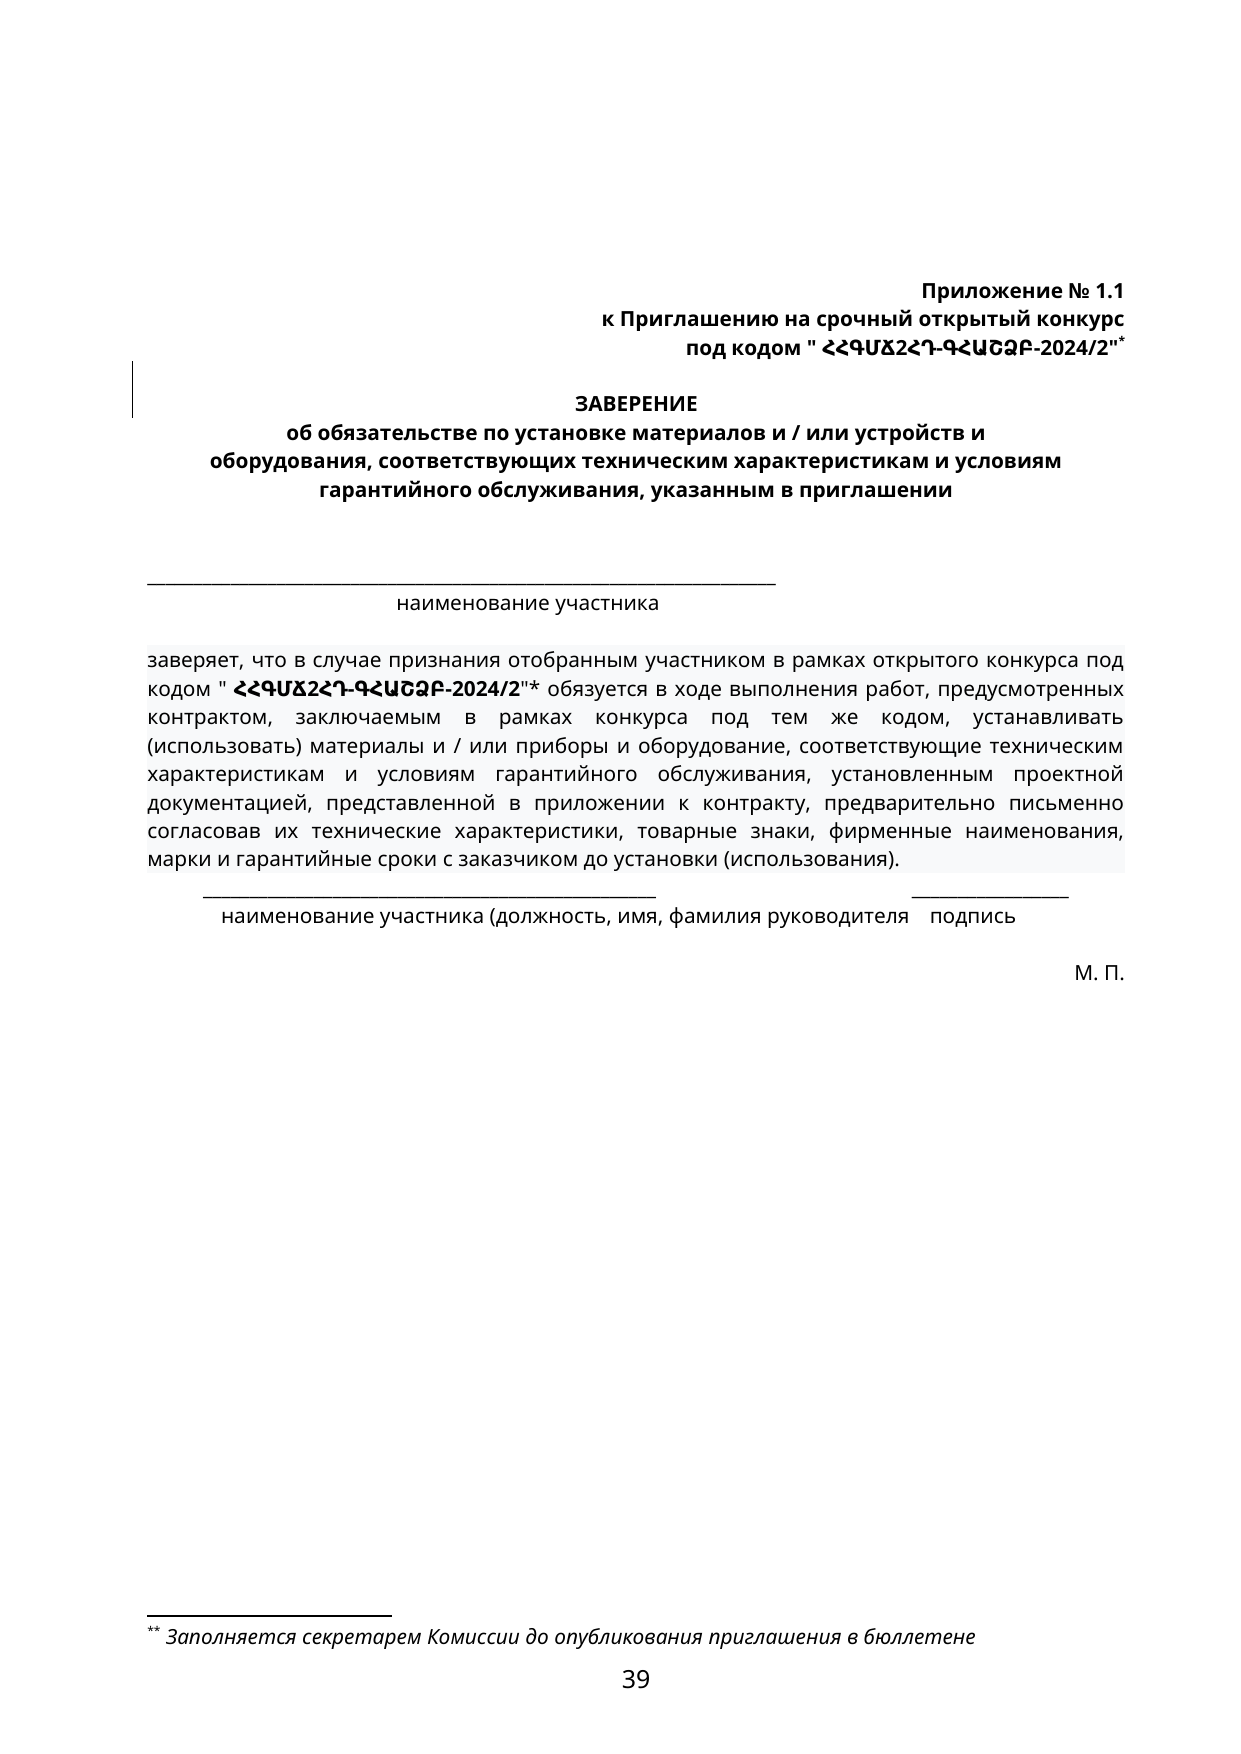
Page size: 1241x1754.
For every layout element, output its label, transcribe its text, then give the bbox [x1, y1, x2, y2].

subtitle Приложение № 1.1 [147, 276, 1125, 304]
text ____________________________________________________________________ [147, 560, 1125, 588]
text наименование участника (должность, имя, фамилия руководителя подпись [221, 901, 1125, 930]
text ЗАВЕРЕНИЕ [206, 389, 1066, 418]
text заверяет, что в случае признания отобранным участником в рамках открытого конкурса под кодом " ՀՀԳՄՃ2ՀԴ-ԳՀԱՇՁԲ-2024/2"* обязуется в ходе выполнения работ, предусмотренных контрактом, заключаемым в рамках конкурса под тем же кодом, устанавливать (использовать) материалы и / или приборы и оборудование, соответствующие техническим характеристикам и условиям гарантийного обслуживания, установленным проектной документацией, представленной в приложении к контракту, предварительно письменно согласовав их технические характеристики, товарные знаки, фирменные наименования, марки и гарантийные сроки с заказчиком до установки (использования). [147, 645, 1125, 873]
subtitle об обязательстве по установке материалов и / или устройств и оборудования, соответствующих техническим характеристикам и условиям гарантийного обслуживания, указанным в приглашении [206, 418, 1066, 503]
text к Приглашению на срочный открытый конкурс под кодом " ՀՀԳՄՃ2ՀԴ-ԳՀԱՇՁԲ-2024/2"* [147, 304, 1125, 361]
text М. П. [147, 958, 1125, 987]
text _________________________________________________ _________________ [147, 873, 1125, 901]
text наименование участника [147, 588, 1125, 617]
